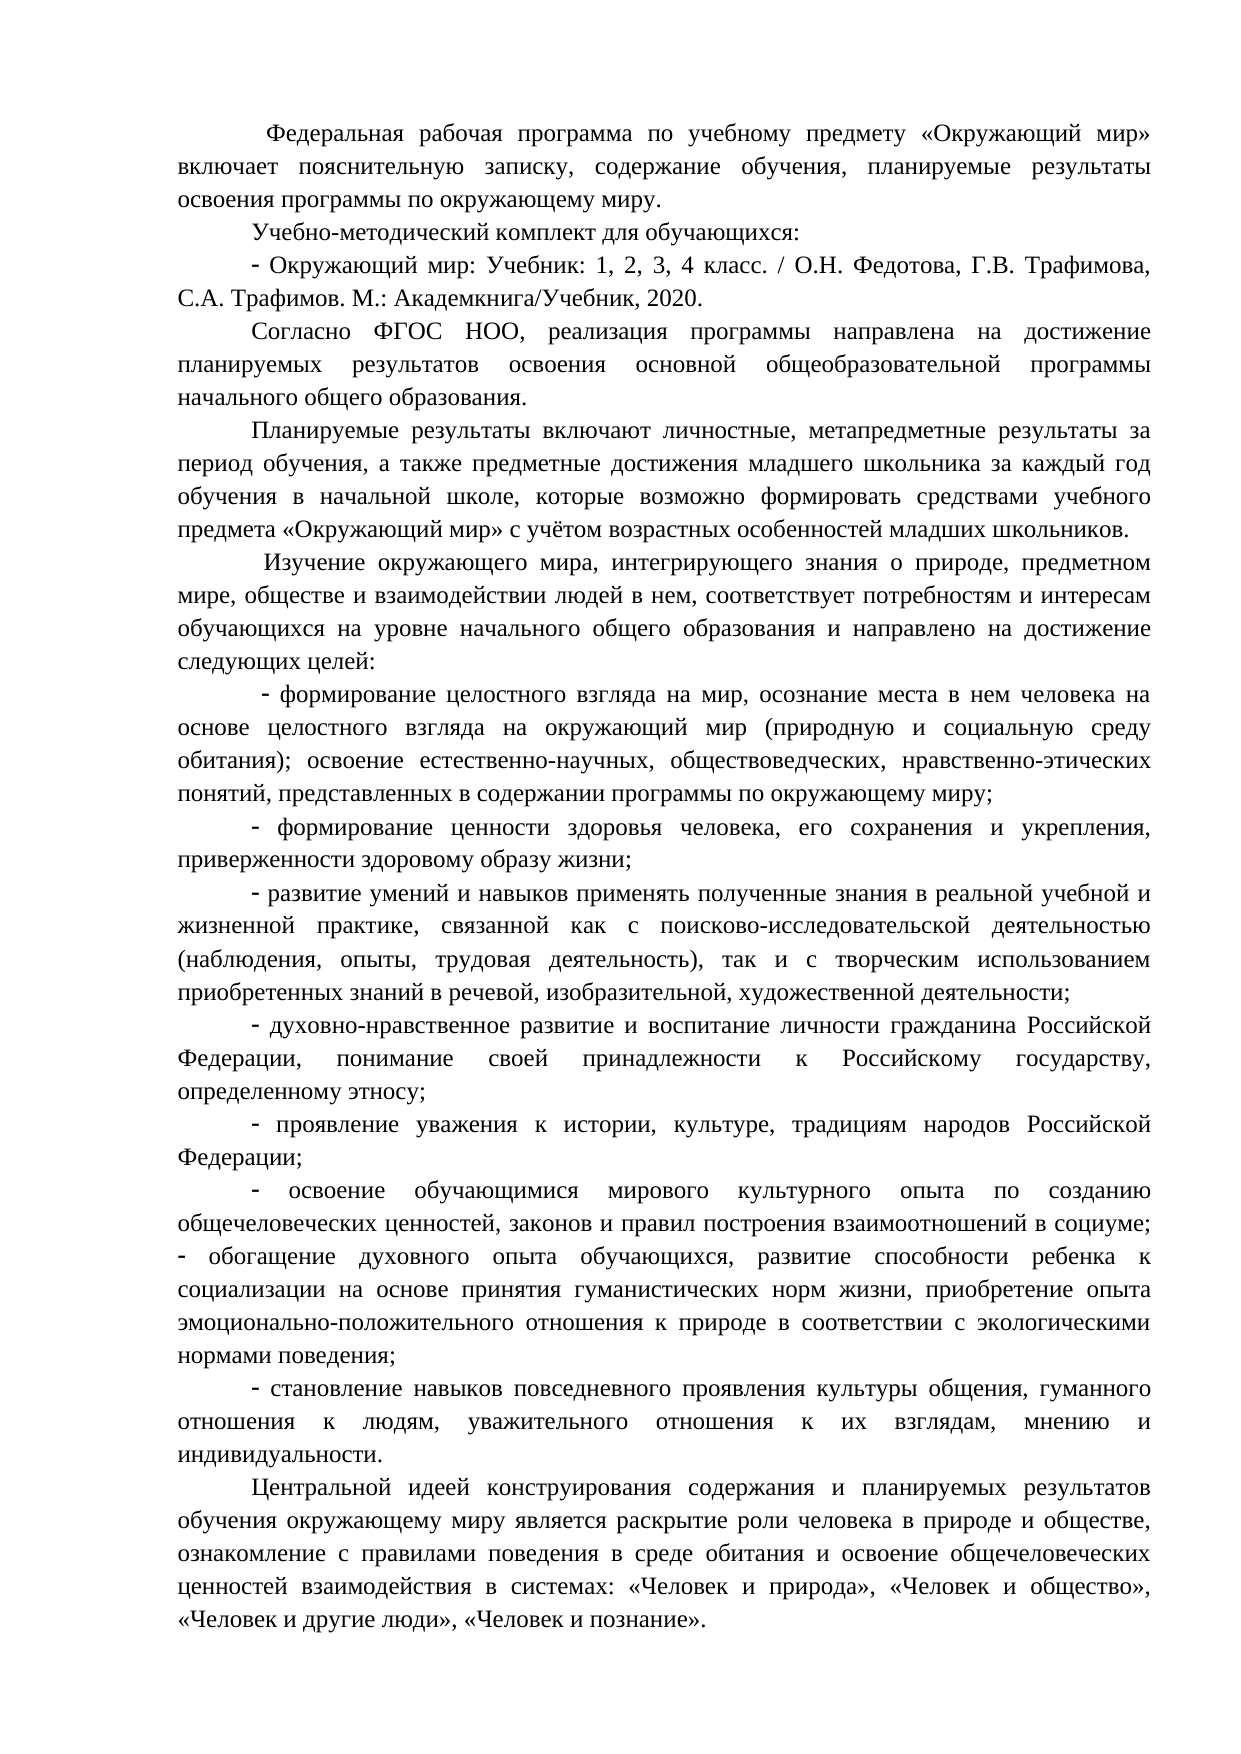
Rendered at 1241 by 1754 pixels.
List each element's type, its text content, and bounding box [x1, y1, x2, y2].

text Федеральная рабочая программа по учебному предмету «Окружающий мир» включает пояснительную записку, содержание обучения, планируемые результаты освоения программы по окружающему миру. [177, 118, 1152, 213]
text проявление уважения к истории, культуре, традициям народов Российской Федерации; [177, 1109, 1152, 1171]
text формирование целостного взгляда на мир, осознание места в нем человека на основе целостного взгляда на окружающий мир (природную и социальную среду обитания); освоение естественно-научных, обществоведческих, нравственно-этических понятий, представленных в содержании программы по окружающему миру; [177, 679, 1152, 807]
text Изучение окружающего мира, интегрирующего знания о природе, предметном мире, обществе и взаимодействии людей в нем, соответствует потребностям и интересам обучающихся на уровне начального общего образования и направлено на достижение следующих целей: [177, 547, 1152, 675]
text Планируемые результаты включают личностные, метапредметные результаты за период обучения, а также предметные достижения младшего школьника за каждый год обучения в начальной школе, которые возможно формировать средствами учебного предмета «Окружающий мир» с учётом возрастных особенностей младших школьников. [177, 415, 1152, 543]
text Учебно-методический комплект для обучающихся: [177, 217, 1152, 246]
text формирование ценности здоровья человека, его сохранения и укрепления, приверженности здоровому образу жизни; [177, 812, 1152, 873]
text освоение обучающимися мирового культурного опыта по созданию общечеловеческих ценностей, законов и правил построения взаимоотношений в социуме; обогащение духовного опыта обучающихся, развитие способности ребенка к социализации на основе принятия гуманистических норм жизни, приобретение опыта эмоционально-положительного отношения к природе в соответствии с экологическими нормами поведения; [177, 1175, 1152, 1369]
text становление навыков повседневного проявления культуры общения, гуманного отношения к людям, уважительного отношения к их взглядам, мнению и индивидуальности. [177, 1373, 1152, 1468]
text духовно-нравственное развитие и воспитание личности гражданина Российской Федерации, понимание своей принадлежности к Российскому государству, определенному этносу; [177, 1010, 1152, 1104]
text Окружающий мир: Учебник: 1, 2, 3, 4 класс. / О.Н. Федотова, Г.В. Трафимова, С.А. Трафимов. М.: Академкнига/Учебник, 2020. [177, 250, 1152, 312]
text Согласно ФГОС НОО, реализация программы направлена на достижение планируемых результатов освоения основной общеобразовательной программы начального общего образования. [177, 316, 1152, 411]
text развитие умений и навыков применять полученные знания в реальной учебной и жизненной практике, связанной как с поисково-исследовательской деятельностью (наблюдения, опыты, трудовая деятельность), так и с творческим использованием приобретенных знаний в речевой, изобразительной, художественной деятельности; [177, 878, 1152, 1005]
text Центральной идеей конструирования содержания и планируемых результатов обучения окружающему миру является раскрытие роли человека в природе и обществе, ознакомление с правилами поведения в среде обитания и освоение общечеловеческих ценностей взаимодействия в системах: «Человек и природа», «Человек и общество», «Человек и другие люди», «Человек и познание». [177, 1472, 1152, 1633]
